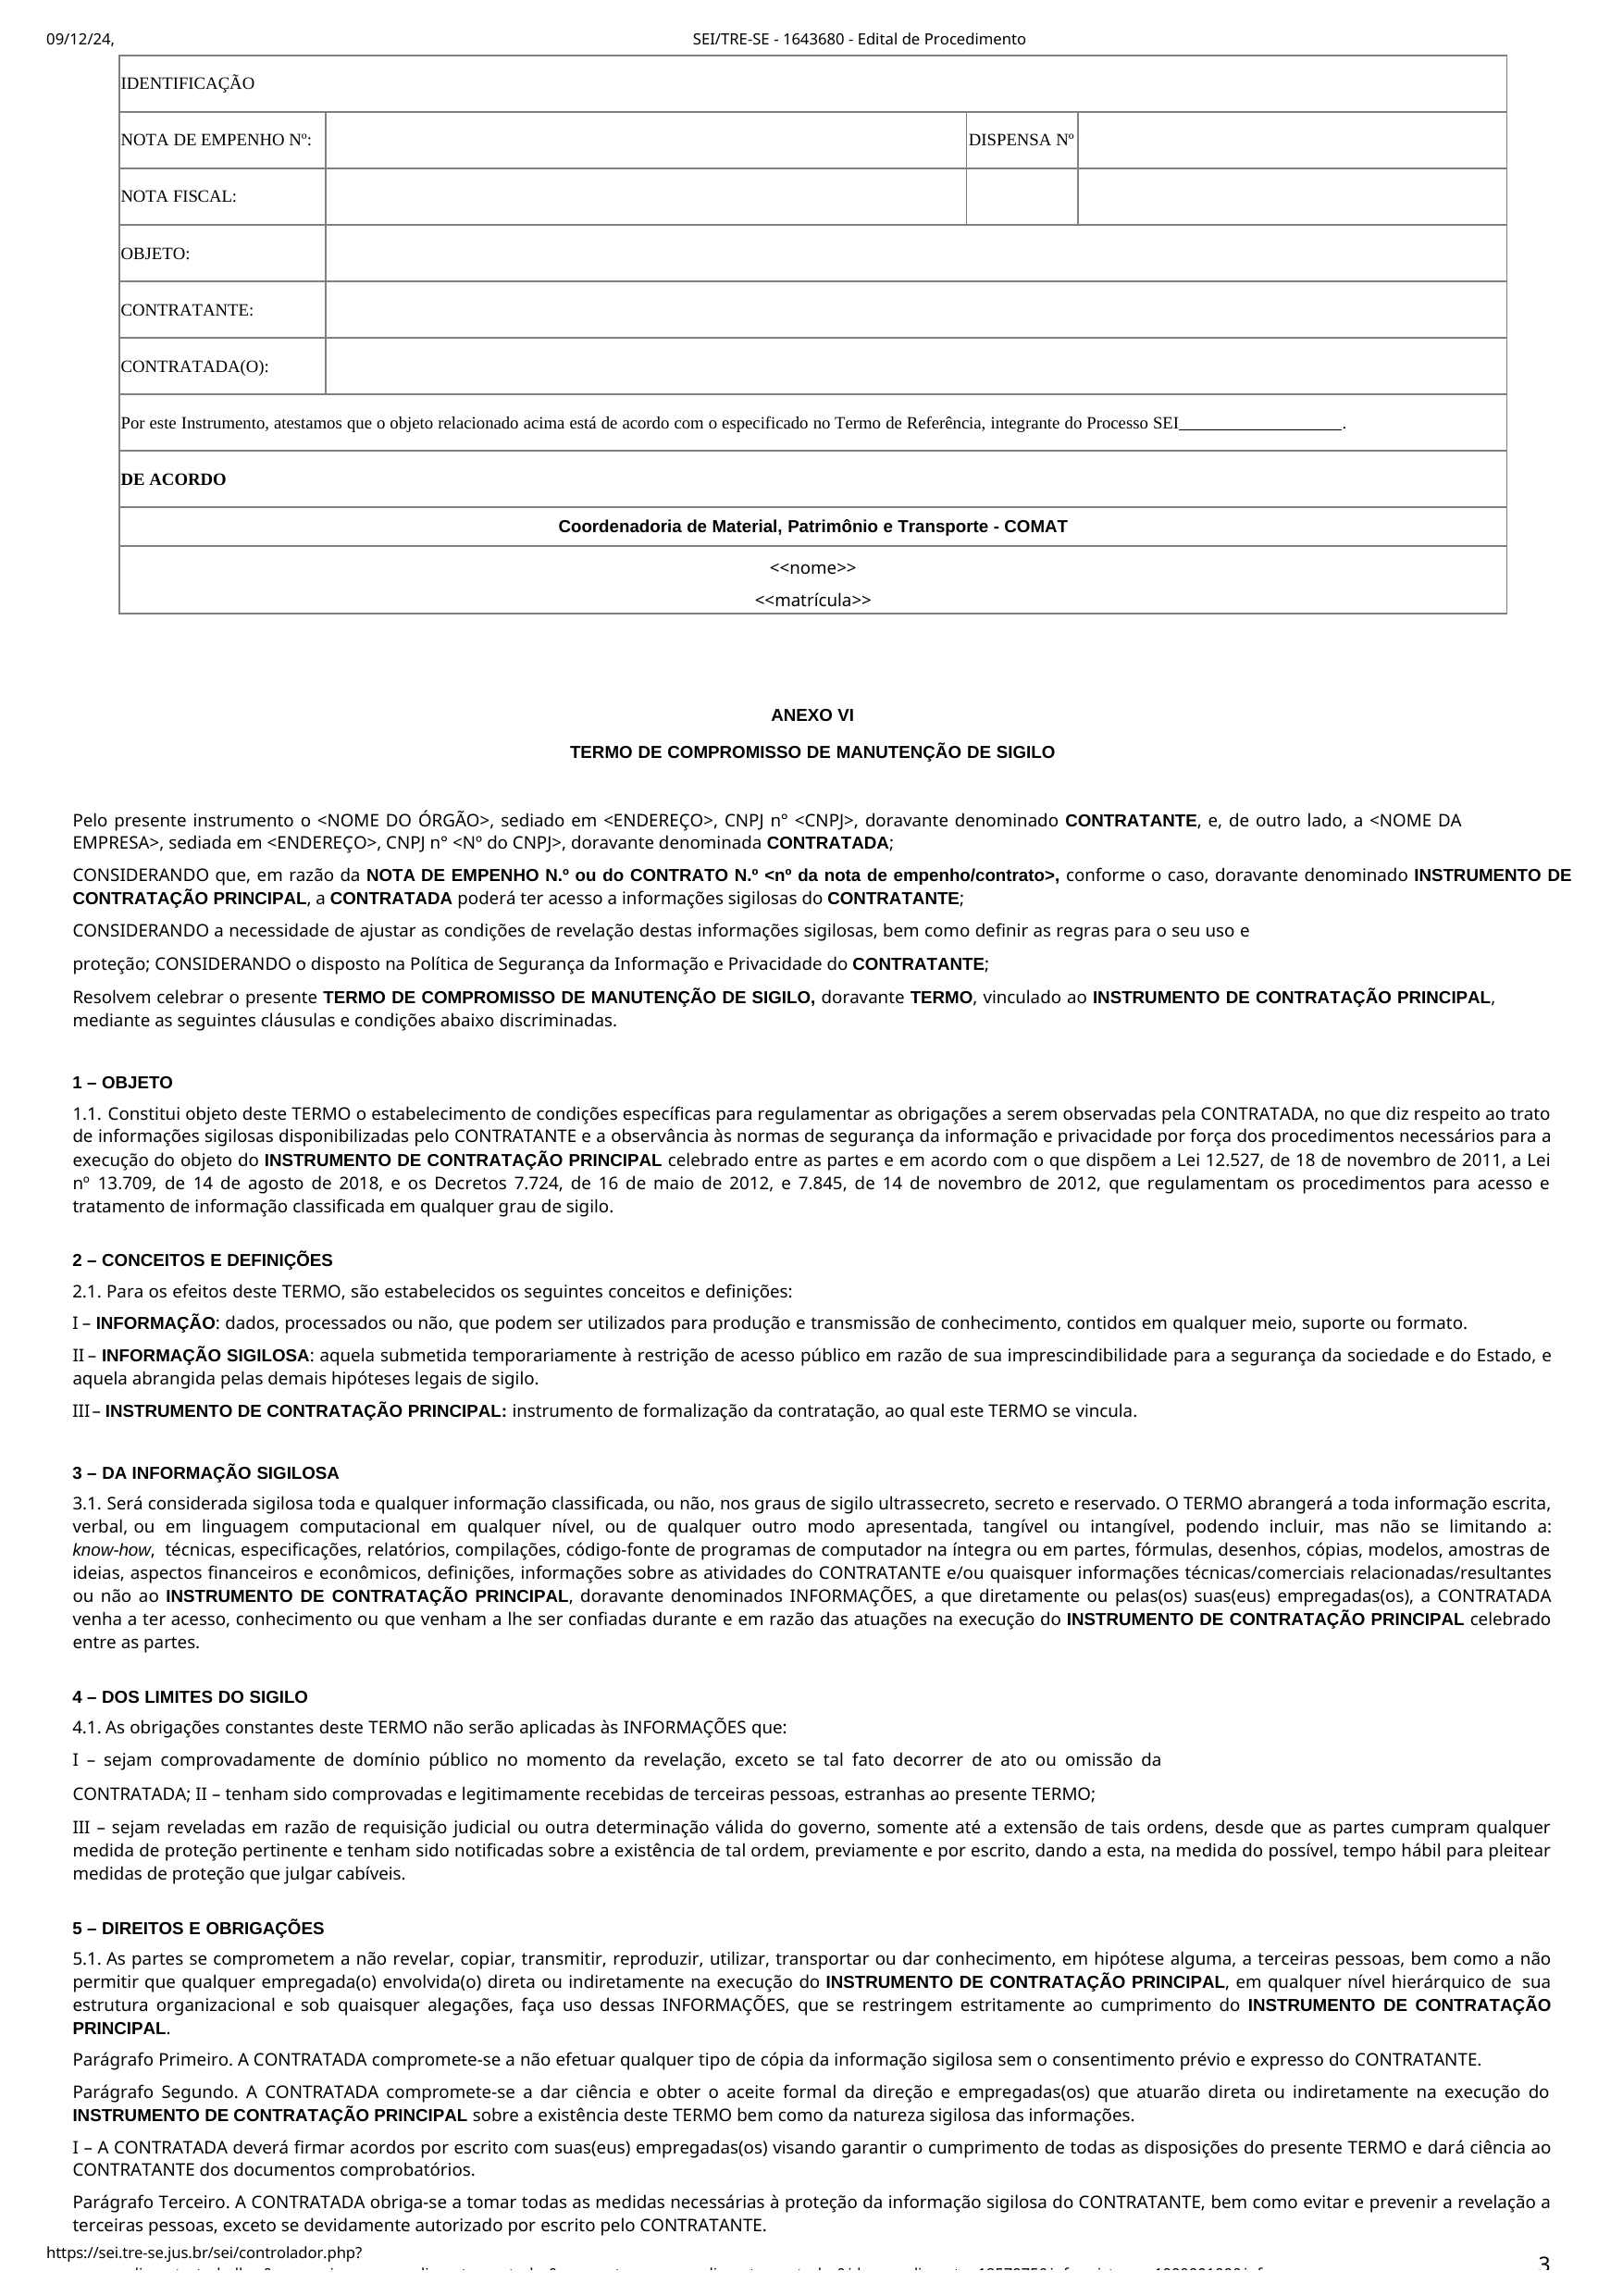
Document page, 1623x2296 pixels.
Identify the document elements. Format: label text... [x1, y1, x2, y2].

text I – sejam comprovadamente de domínio público no momento da revelação, exceto se tal fato decorrer de ato ou omissão da CONTRATADA; II – tenham sido comprovadas e legitimamente recebidas de terceiras pessoas, estranhas ao presente TERMO; [72, 1747, 1164, 1805]
table_cell CONTRATANTE: [120, 282, 325, 337]
table_cell Coordenadoria de Material, Patrimônio e Transporte - COMAT [120, 508, 1506, 545]
list Para os efeitos deste TERMO, são estabelecidos os seguintes conceitos e definições: [72, 1279, 1580, 1303]
text I – A CONTRATADA deverá firmar acordos por escrito com suas(eus) empregadas(os) visando garantir o cumprimento de todas as disposições do presente TERMO e dará ciência ao CONTRATANTE dos documentos comprobatórios. [72, 2135, 1553, 2181]
subtitle – DOS LIMITES DO SIGILO [72, 1687, 1580, 1706]
table_cell CONTRATADA(O): [120, 339, 325, 393]
list Será considerada sigilosa toda e qualquer informação classificada, ou não, nos graus de sigilo ultrassecreto, secreto e reservado. O TERMO abrangerá a toda informação escrita, verbal, ou em linguagem computacional em qualquer nível, ou de qualquer outro modo apresentada, tangível ou intangível, podendo incluir, mas não se limitando a: know-how, técnicas, especificações, relatórios, compilações, código-fonte de programas de computador na íntegra ou em partes, fórmulas, desenhos, cópias, modelos, amostras de ideias, aspectos financeiros e econômicos, definições, informações sobre as atividades do CONTRATANTE e/ou quaisquer informações técnicas/comerciais relacionadas/resultantes ou não ao INSTRUMENTO DE CONTRATAÇÃO PRINCIPAL, doravante denominados INFORMAÇÕES, a que diretamente ou pelas(os) suas(eus) empregadas(os), a CONTRATADA venha a ter acesso, conhecimento ou que venham a lhe ser confiadas durante e em razão das atuações na execução do INSTRUMENTO DE CONTRATAÇÃO PRINCIPAL celebrado entre as partes. [72, 1492, 1553, 1654]
table_cell Por este Instrumento, atestamos que o objeto relacionado acima está de acordo com o especificado no Termo de Referência, integrante do Processo SEI . [120, 395, 1506, 450]
table_cell [327, 226, 1506, 280]
text Parágrafo Primeiro. A CONTRATADA compromete-se a não efetuar qualquer tipo de cópia da informação sigilosa sem o consentimento prévio e expresso do CONTRATANTE. [72, 2048, 1580, 2071]
table_cell <<nome>> <<matrícula>> [120, 547, 1506, 613]
table_cell NOTA FISCAL: [120, 169, 325, 224]
table_cell [327, 339, 1506, 393]
text III – sejam reveladas em razão de requisição judicial ou outra determinação válida do governo, somente até a extensão de tais ordens, desde que as partes cumpram qualquer medida de proteção pertinente e tenham sido notificadas sobre a existência de tal ordem, previamente e por escrito, dando a esta, na medida do possível, tempo hábil para pleitear medidas de proteção que julgar cabíveis. [72, 1815, 1553, 1885]
table_cell NOTA DE EMPENHO Nº: [120, 113, 325, 168]
text CONSIDERANDO que, em razão da NOTA DE EMPENHO N.º ou do CONTRATO N.º <nº da nota de empenho/contrato>, conforme o caso, doravante denominado INSTRUMENTO DE CONTRATAÇÃO PRINCIPAL, a CONTRATADA poderá ter acesso a informações sigilosas do CONTRATANTE; [72, 863, 1580, 910]
subtitle – OBJETO [72, 1073, 1580, 1093]
subtitle ANEXO VI [395, 705, 1229, 725]
table_cell [1079, 113, 1506, 168]
table_cell [327, 282, 1506, 337]
table_cell OBJETO: [120, 226, 325, 280]
subtitle – DIREITOS E OBRIGAÇÕES [72, 1917, 1580, 1938]
text TERMO DE COMPROMISSO DE MANUTENÇÃO DE SIGILO [395, 742, 1229, 763]
list – INSTRUMENTO DE CONTRATAÇÃO PRINCIPAL: instrumento de formalização da contratação, ao qual este TERMO se vincula. [72, 1398, 1580, 1421]
list As partes se comprometem a não revelar, copiar, transmitir, reproduzir, utilizar, transportar ou dar conhecimento, em hipótese alguma, a terceiras pessoas, bem como a não permitir que qualquer empregada(o) envolvida(o) direta ou indiretamente na execução do INSTRUMENTO DE CONTRATAÇÃO PRINCIPAL, em qualquer nível hierárquico de sua estrutura organizacional e sob quaisquer alegações, faça uso dessas INFORMAÇÕES, que se restringem estritamente ao cumprimento do INSTRUMENTO DE CONTRATAÇÃO PRINCIPAL. [72, 1946, 1553, 2040]
table_cell [1079, 169, 1506, 224]
text Resolvem celebrar o presente TERMO DE COMPROMISSO DE MANUTENÇÃO DE SIGILO, doravante TERMO, vinculado ao INSTRUMENTO DE CONTRATAÇÃO PRINCIPAL, mediante as seguintes cláusulas e condições abaixo discriminadas. [72, 986, 1553, 1032]
subtitle – DA INFORMAÇÃO SIGILOSA [72, 1463, 1580, 1483]
table_cell [967, 169, 1077, 224]
list As obrigações constantes deste TERMO não serão aplicadas às INFORMAÇÕES que: [72, 1716, 1580, 1739]
table_cell DISPENSA Nº [967, 113, 1077, 168]
text Parágrafo Terceiro. A CONTRATADA obriga-se a tomar todas as medidas necessárias à proteção da informação sigilosa do CONTRATANTE, bem como evitar e prevenir a revelação a terceiras pessoas, exceto se devidamente autorizado por escrito pelo CONTRATANTE. [72, 2190, 1553, 2236]
subtitle – CONCEITOS E DEFINIÇÕES [72, 1250, 1580, 1271]
list Constitui objeto deste TERMO o estabelecimento de condições específicas para regulamentar as obrigações a serem observadas pela CONTRATADA, no que diz respeito ao trato de informações sigilosas disponibilizadas pelo CONTRATANTE e a observância às normas de segurança da informação e privacidade por força dos procedimentos necessários para a execução do objeto do INSTRUMENTO DE CONTRATAÇÃO PRINCIPAL celebrado entre as partes e em acordo com o que dispõem a Lei 12.527, de 18 de novembro de 2011, a Lei nº 13.709, de 14 de agosto de 2018, e os Decretos 7.724, de 16 de maio de 2012, e 7.845, de 14 de novembro de 2012, que regulamentam os procedimentos para acesso e tratamento de informação classificada em qualquer grau de sigilo. [72, 1101, 1552, 1218]
list – INFORMAÇÃO SIGILOSA: aquela submetida temporariamente à restrição de acesso público em razão de sua imprescindibilidade para a segurança da sociedade e do Estado, e aquela abrangida pelas demais hipóteses legais de sigilo. [72, 1344, 1553, 1390]
table_cell [327, 169, 966, 224]
table_cell [327, 113, 966, 168]
text Parágrafo Segundo. A CONTRATADA compromete-se a dar ciência e obter o aceite formal da direção e empregadas(os) que atuarão direta ou indiretamente na execução do INSTRUMENTO DE CONTRATAÇÃO PRINCIPAL sobre a existência deste TERMO bem como da natureza sigilosa das informações. [72, 2080, 1552, 2127]
list – INFORMAÇÃO: dados, processados ou não, que podem ser utilizados para produção e transmissão de conhecimento, contidos em qualquer meio, suporte ou formato. [72, 1311, 1580, 1334]
text Pelo presente instrumento o <NOME DO ÓRGÃO>, sediado em <ENDEREÇO>, CNPJ n° <CNPJ>, doravante denominado CONTRATANTE, e, de outro lado, a <NOME DA EMPRESA>, sediada em <ENDEREÇO>, CNPJ n° <Nº do CNPJ>, doravante denominada CONTRATADA; [72, 808, 1553, 854]
text CONSIDERANDO a necessidade de ajustar as condições de revelação destas informações sigilosas, bem como definir as regras para o seu uso e proteção; CONSIDERANDO o disposto na Política de Segurança da Informação e Privacidade do CONTRATANTE; [72, 918, 1291, 975]
table_header IDENTIFICAÇÃO [120, 56, 1506, 111]
table_cell DE ACORDO [120, 452, 1506, 506]
